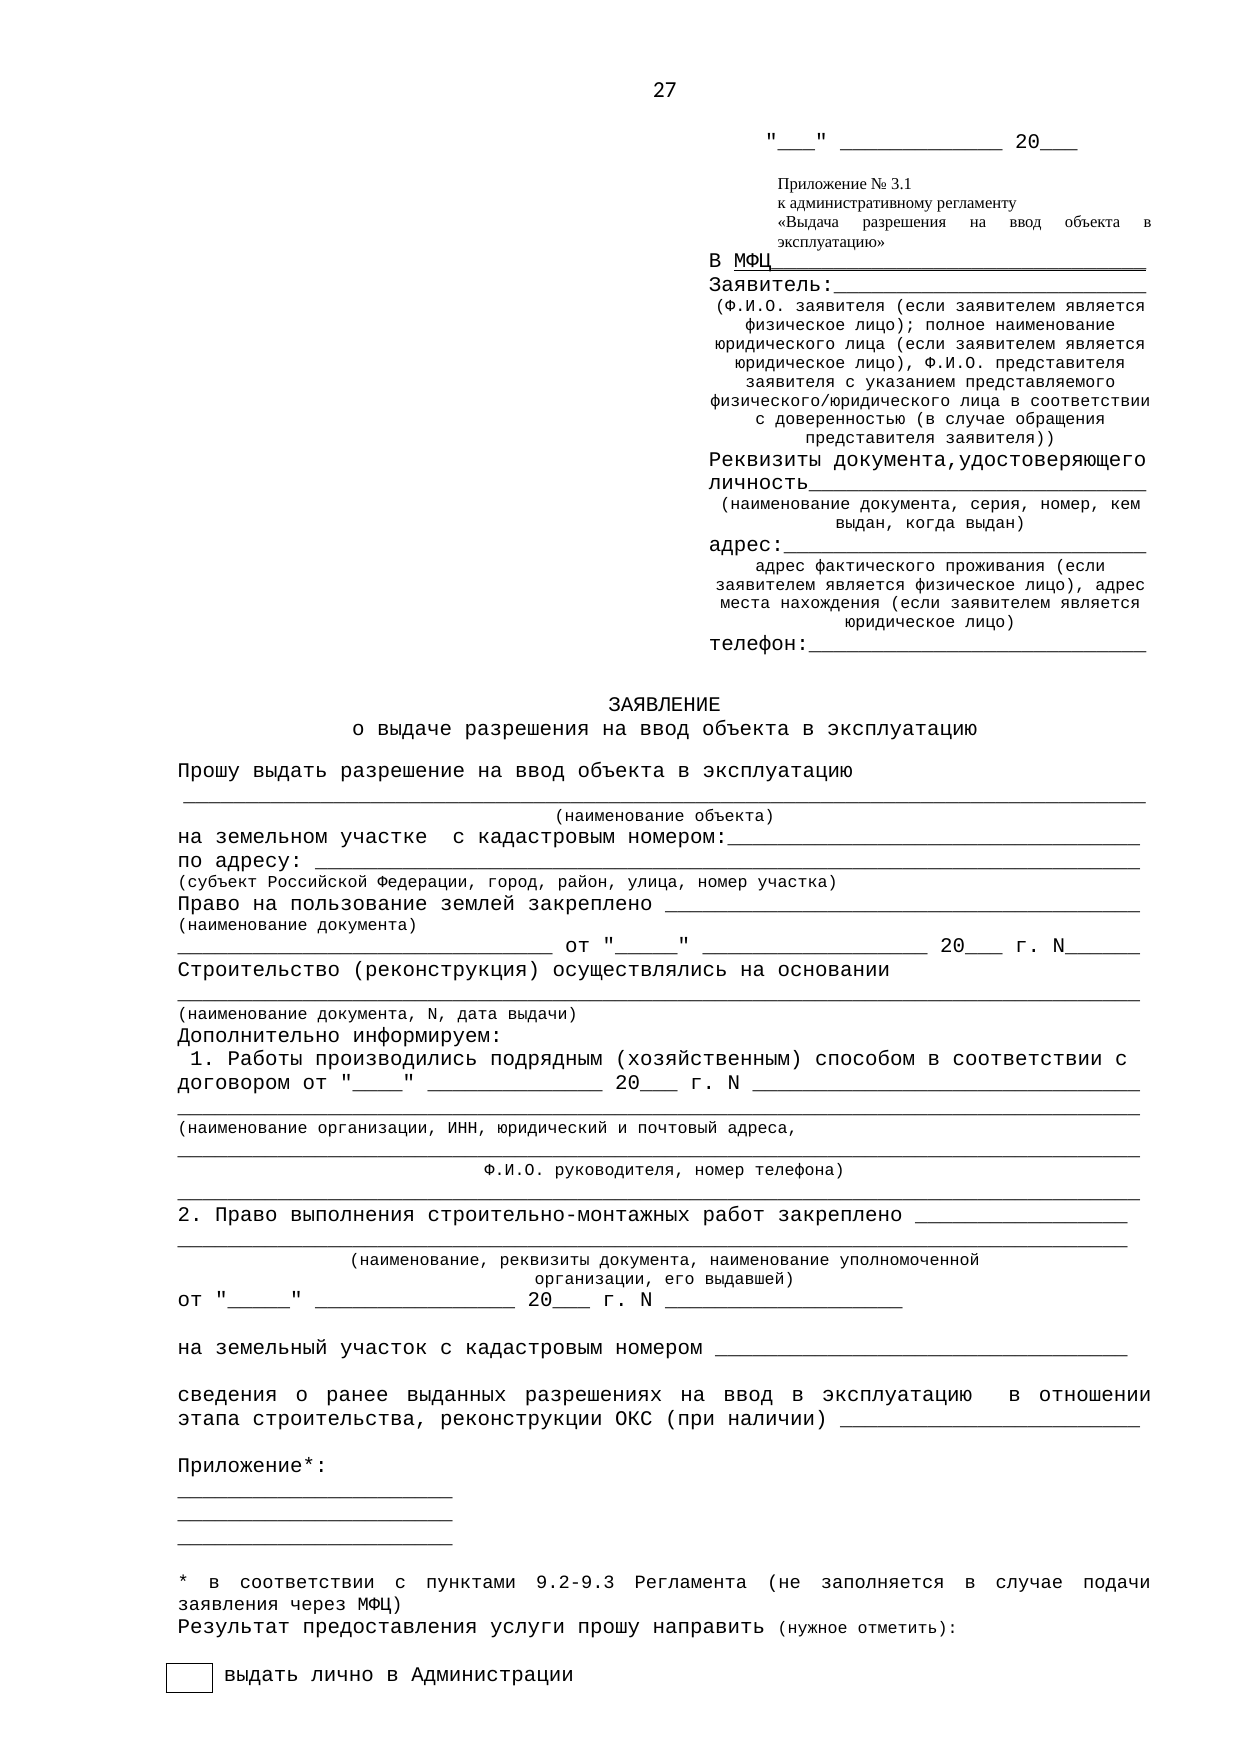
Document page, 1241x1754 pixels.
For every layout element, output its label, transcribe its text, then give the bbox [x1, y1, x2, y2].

text ЗАЯВЛЕНИЕ [177, 694, 1152, 718]
table_header [167, 1664, 212, 1692]
text _____________________________________________________________________________ [177, 1138, 1152, 1162]
text (наименование, реквизиты документа, наименование уполномоченной [177, 1252, 1152, 1271]
text ______________________ [177, 1526, 1152, 1549]
text В МФЦ______________________________ [709, 251, 1152, 274]
text Дополнительно информируем: [177, 1025, 1152, 1048]
text Прошу выдать разрешение на ввод объекта в эксплуатацию [177, 760, 1152, 784]
text ______________________ [177, 1502, 1152, 1526]
text Право на пользование землей закреплено ______________________________________ [177, 892, 1152, 916]
text телефон:___________________________ [709, 633, 1152, 656]
text «Выдача разрешения на ввод объекта в эксплуатацию» [777, 212, 1152, 251]
text организации, его выдавшей) [177, 1271, 1152, 1289]
text на земельный участок с кадастровым номером _________________________________ [177, 1337, 1152, 1360]
text 1. Работы производились подрядным (хозяйственным) способом в соответствии с договором от "____" ______________ 20___ г. N _______________________________ [177, 1048, 1152, 1096]
text "___" _____________ 20___ [177, 131, 1152, 155]
text Приложение № 3.1 [702, 174, 1152, 193]
text (Ф.И.О. заявителя (если заявителем является физическое лицо); полное наименование юридического лица (если заявителем является юридическое лицо), Ф.И.О. представителя заявителя с указанием представляемого физического/юридического лица в соответствии с доверенностью (в случае обращения представителя заявителя)) [709, 298, 1152, 449]
text Приложение*: [177, 1455, 1152, 1478]
text на земельном участке с кадастровым номером:_________________________________ [177, 826, 1152, 850]
text ______________________ [177, 1478, 1152, 1502]
text адрес:_____________________________ [709, 534, 1152, 557]
text (наименование документа) [177, 916, 1152, 935]
text ______________________________ от "_____" __________________ 20___ г. N______ Строительство (реконструкция) осуществлялись на основании _____________________________________________________________________________ [177, 935, 1152, 1006]
text (наименование документа, N, дата выдачи) [177, 1006, 1152, 1025]
text к административному регламенту [702, 193, 1152, 212]
text Реквизиты документа,удостоверяющего личность___________________________ [709, 449, 1152, 496]
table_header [213, 1663, 1163, 1692]
text ____________________________________________________________________________ [177, 1228, 1152, 1252]
text (наименование документа, серия, номер, кем выдан, когда выдан) [709, 496, 1152, 534]
text Заявитель:_________________________ [709, 274, 1152, 298]
text _____________________________________________________________________________ (наименование организации, ИНН, юридический и почтовый адреса, [177, 1096, 1152, 1138]
text сведения о ранее выданных разрешениях на ввод в эксплуатацию в отношении этапа строительства, реконструкции ОКС (при наличии) ________________________ [177, 1384, 1152, 1431]
text от "_____" ________________ 20___ г. N ___________________ [177, 1289, 1152, 1313]
text _____________________________________________________________________________ (наименование объекта) [177, 784, 1152, 826]
text _____________________________________________________________________________2. Право выполнения строительно-монтажных работ закреплено _________________ [177, 1181, 1152, 1228]
text * в соответствии с пунктами 9.2-9.3 Регламента (не заполняется в случае подачи заявления через МФЦ) [177, 1573, 1152, 1616]
text (субъект Российской Федерации, город, район, улица, номер участка) [177, 874, 1152, 892]
text Результат предоставления услуги прошу направить (нужное отметить): [177, 1616, 1152, 1639]
text по адресу: __________________________________________________________________ [177, 850, 1152, 874]
text о выдаче разрешения на ввод объекта в эксплуатацию [177, 718, 1152, 741]
text Ф.И.О. руководителя, номер телефона) [177, 1162, 1152, 1181]
text адрес фактического проживания (если заявителем является физическое лицо), адрес места нахождения (если заявителем является юридическое лицо) [709, 557, 1152, 633]
